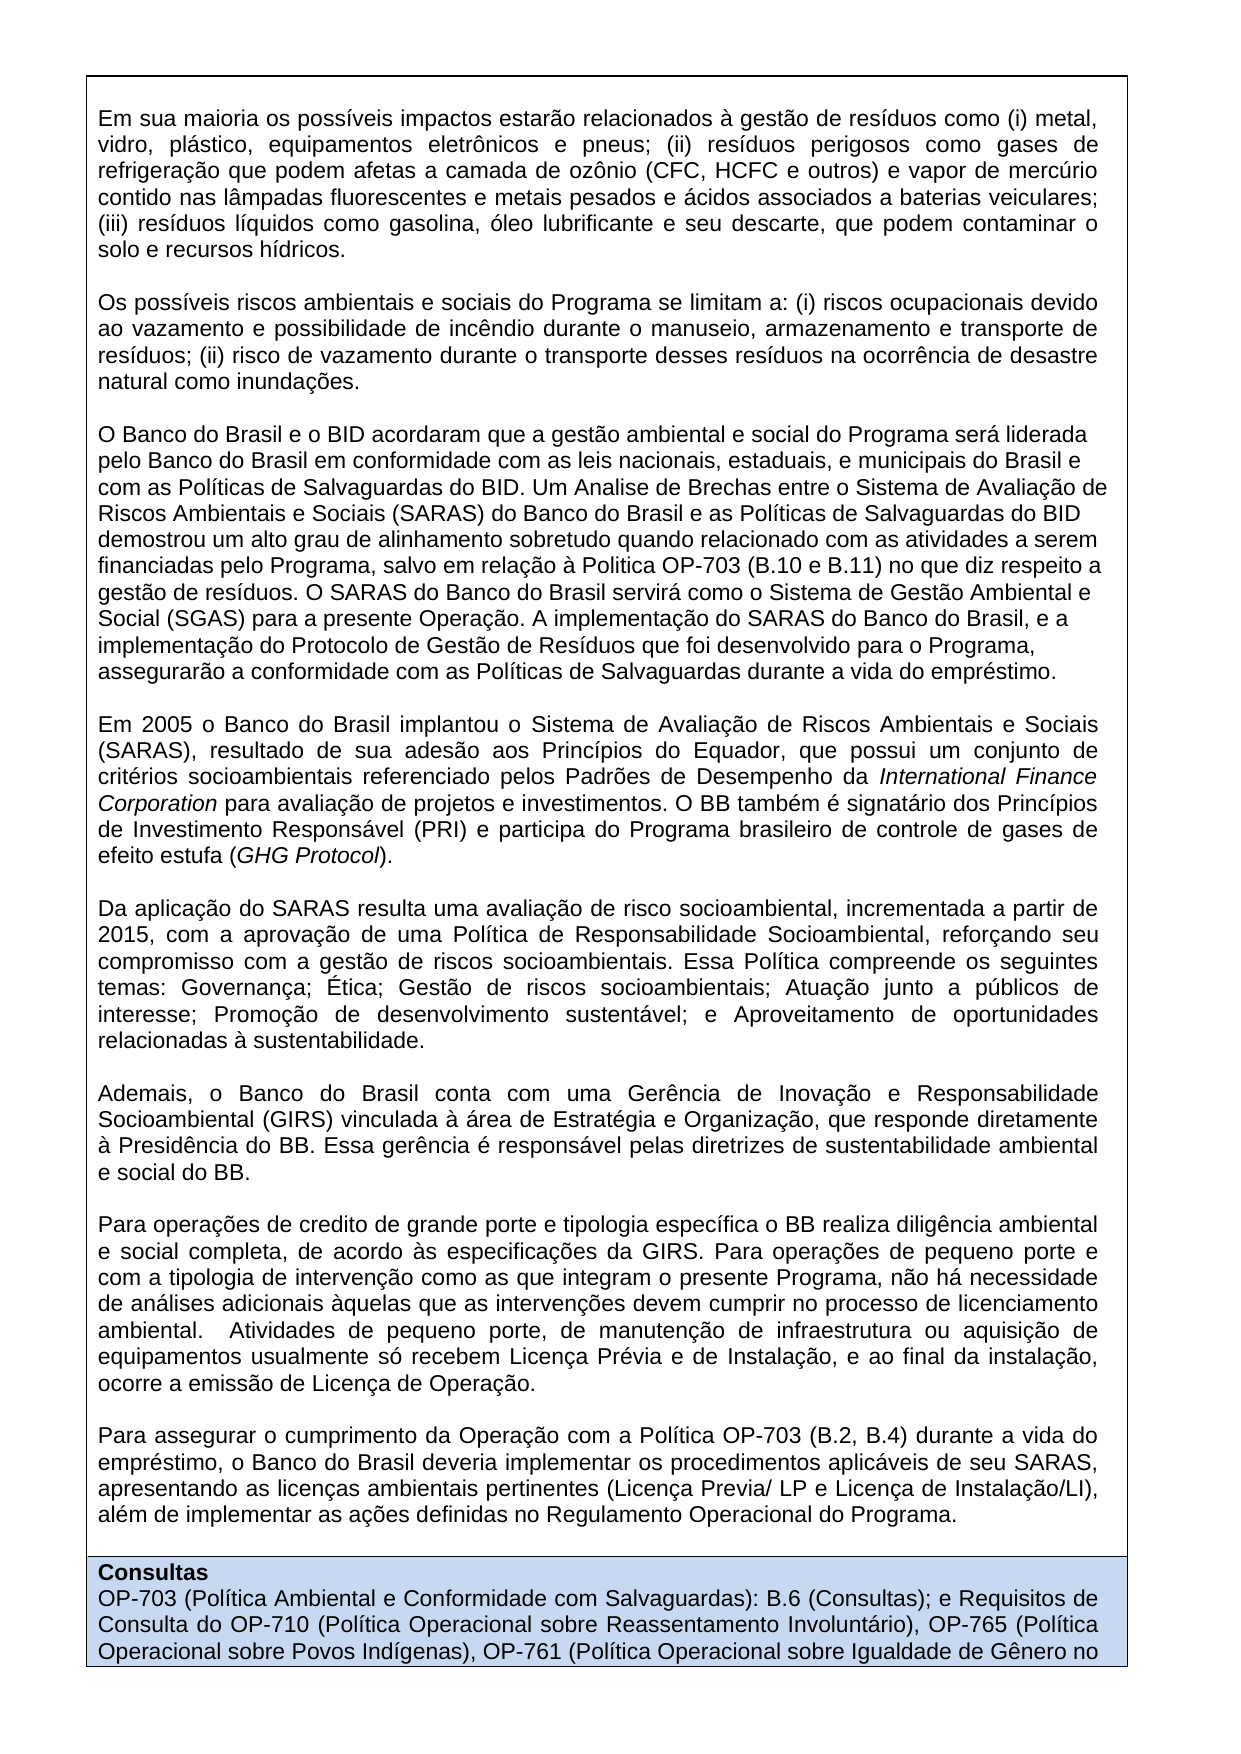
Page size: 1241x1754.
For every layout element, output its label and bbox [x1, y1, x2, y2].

table_cell [87, 77, 1127, 1556]
table_cell [87, 1557, 1127, 1666]
